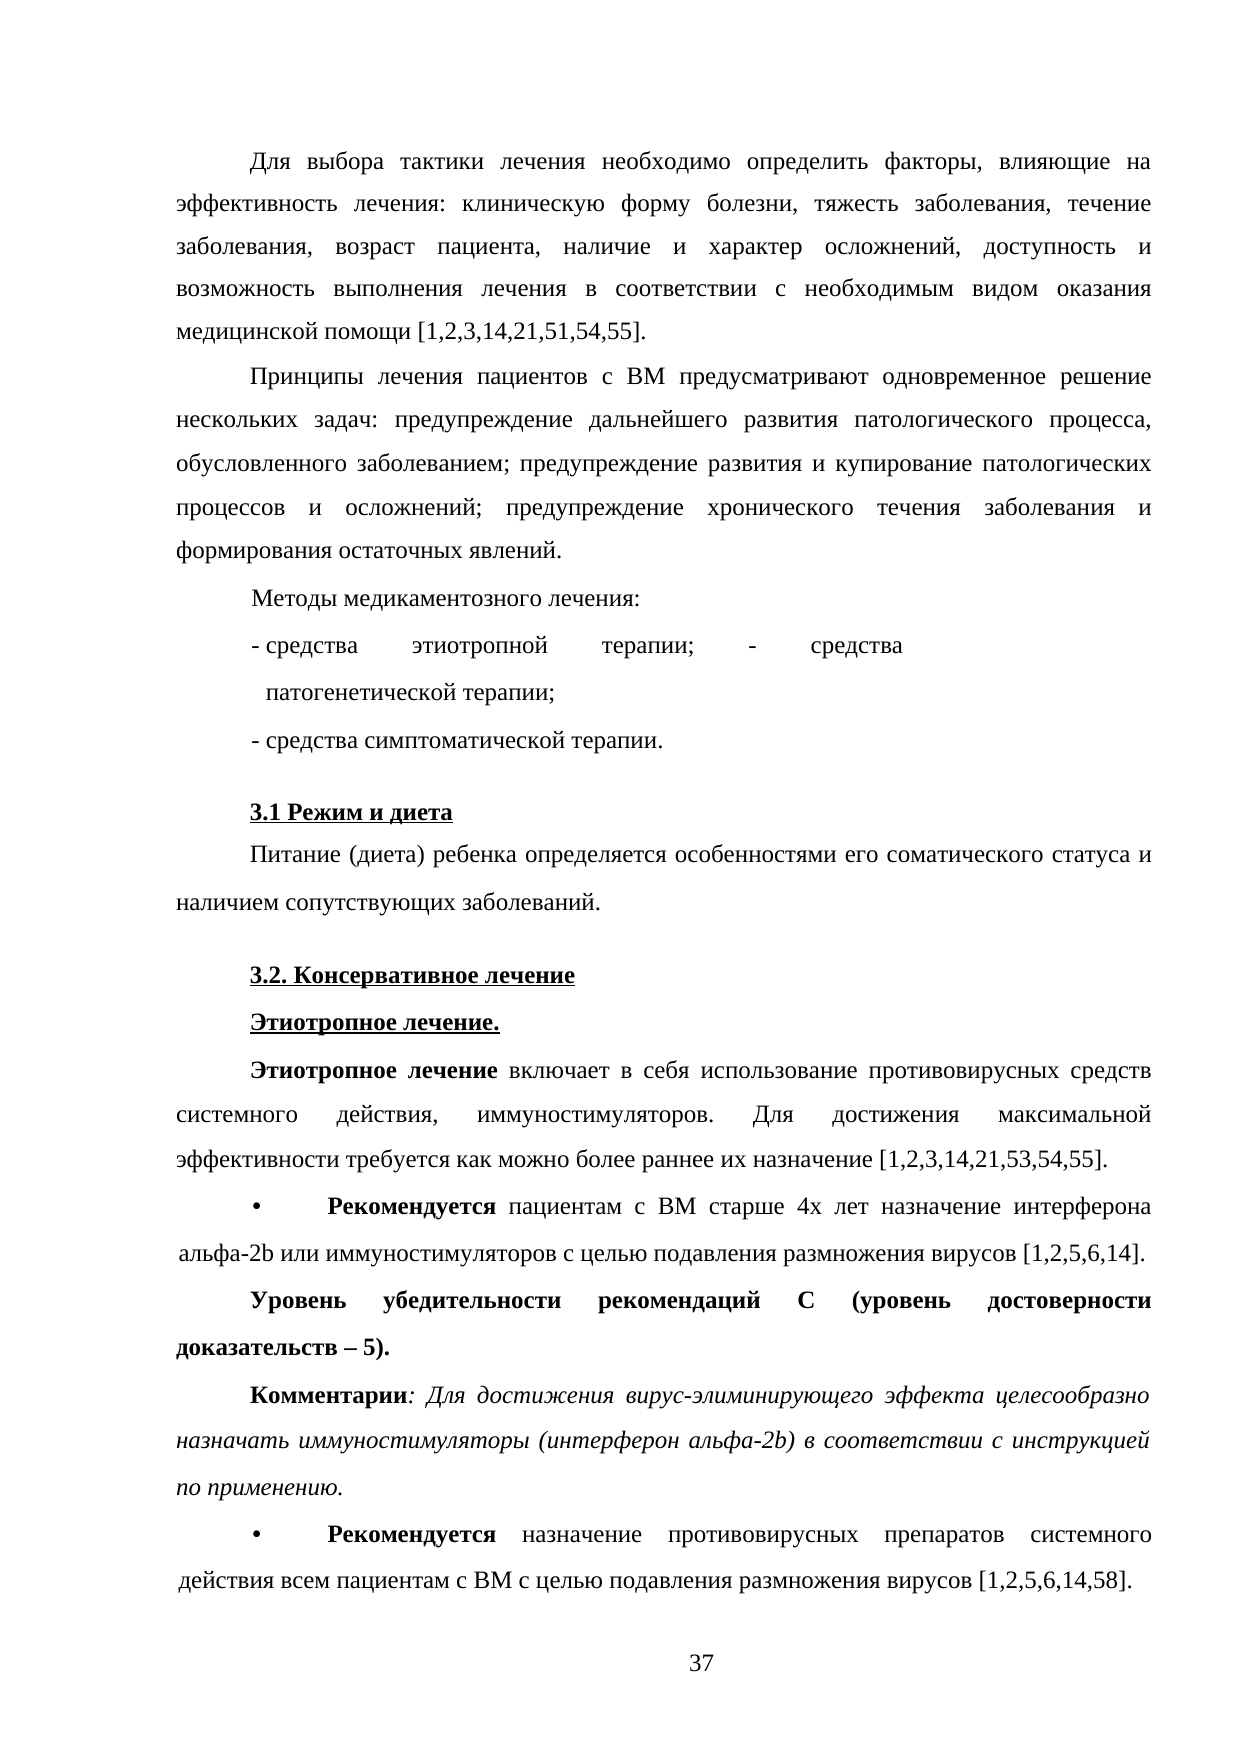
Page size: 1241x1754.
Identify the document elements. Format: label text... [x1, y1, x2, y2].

text Методы медикаментозного лечения: [251, 583, 1152, 611]
list средства этиотропной терапии; - средства патогенетической терапии; [251, 630, 903, 706]
list средства симптоматической терапии. [251, 725, 903, 754]
text Этиотропное лечение включает в себя использование противовирусных средств системного действия, иммуностимуляторов. Для достижения максимальной эффективности требуется как можно более раннее их назначение [1,2,3,14,21,53,54,55]. [176, 1055, 1152, 1173]
text Для выбора тактики лечения необходимо определить факторы, влияющие на эффективность лечения: клиническую форму болезни, тяжесть заболевания, течение заболевания, возраст пациента, наличие и характер осложнений, доступность и возможность выполнения лечения в соответствии с необходимым видом оказания медицинской помощи [1,2,3,14,21,51,54,55]. [176, 146, 1152, 344]
text Уровень убедительности рекомендаций С (уровень достоверности доказательств – 5). [176, 1285, 1152, 1361]
text Принципы лечения пациентов с ВМ предусматривают одновременное решение нескольких задач: предупреждение дальнейшего развития патологического процесса, обусловленного заболеванием; предупреждение развития и купирование патологических процессов и осложнений; предупреждение хронического течения заболевания и формирования остаточных явлений. [176, 361, 1152, 564]
list Рекомендуется пациентам с ВМ старше 4х лет назначение интерферона альфа-2b или иммуностимуляторов с целью подавления размножения вирусов [1,2,5,6,14]. [178, 1191, 1152, 1267]
text Этиотропное лечение. [249, 1007, 1158, 1036]
text Питание (диета) ребенка определяется особенностями его соматического статуса и наличием сопутствующих заболеваний. [176, 839, 1152, 916]
text Комментарии: Для достижения вирус-элиминирующего эффекта целесообразно назначать иммуностимуляторы (интерферон альфа-2b) в соответствии с инструкцией по применению. [176, 1380, 1153, 1500]
subtitle 3.2. Консервативное лечение [249, 960, 1158, 989]
list Рекомендуется назначение противовирусных препаратов системного действия всем пациентам с ВМ с целью подавления размножения вирусов [1,2,5,6,14,58]. [178, 1519, 1152, 1594]
subtitle 3.1 Режим и диета [249, 797, 1158, 826]
